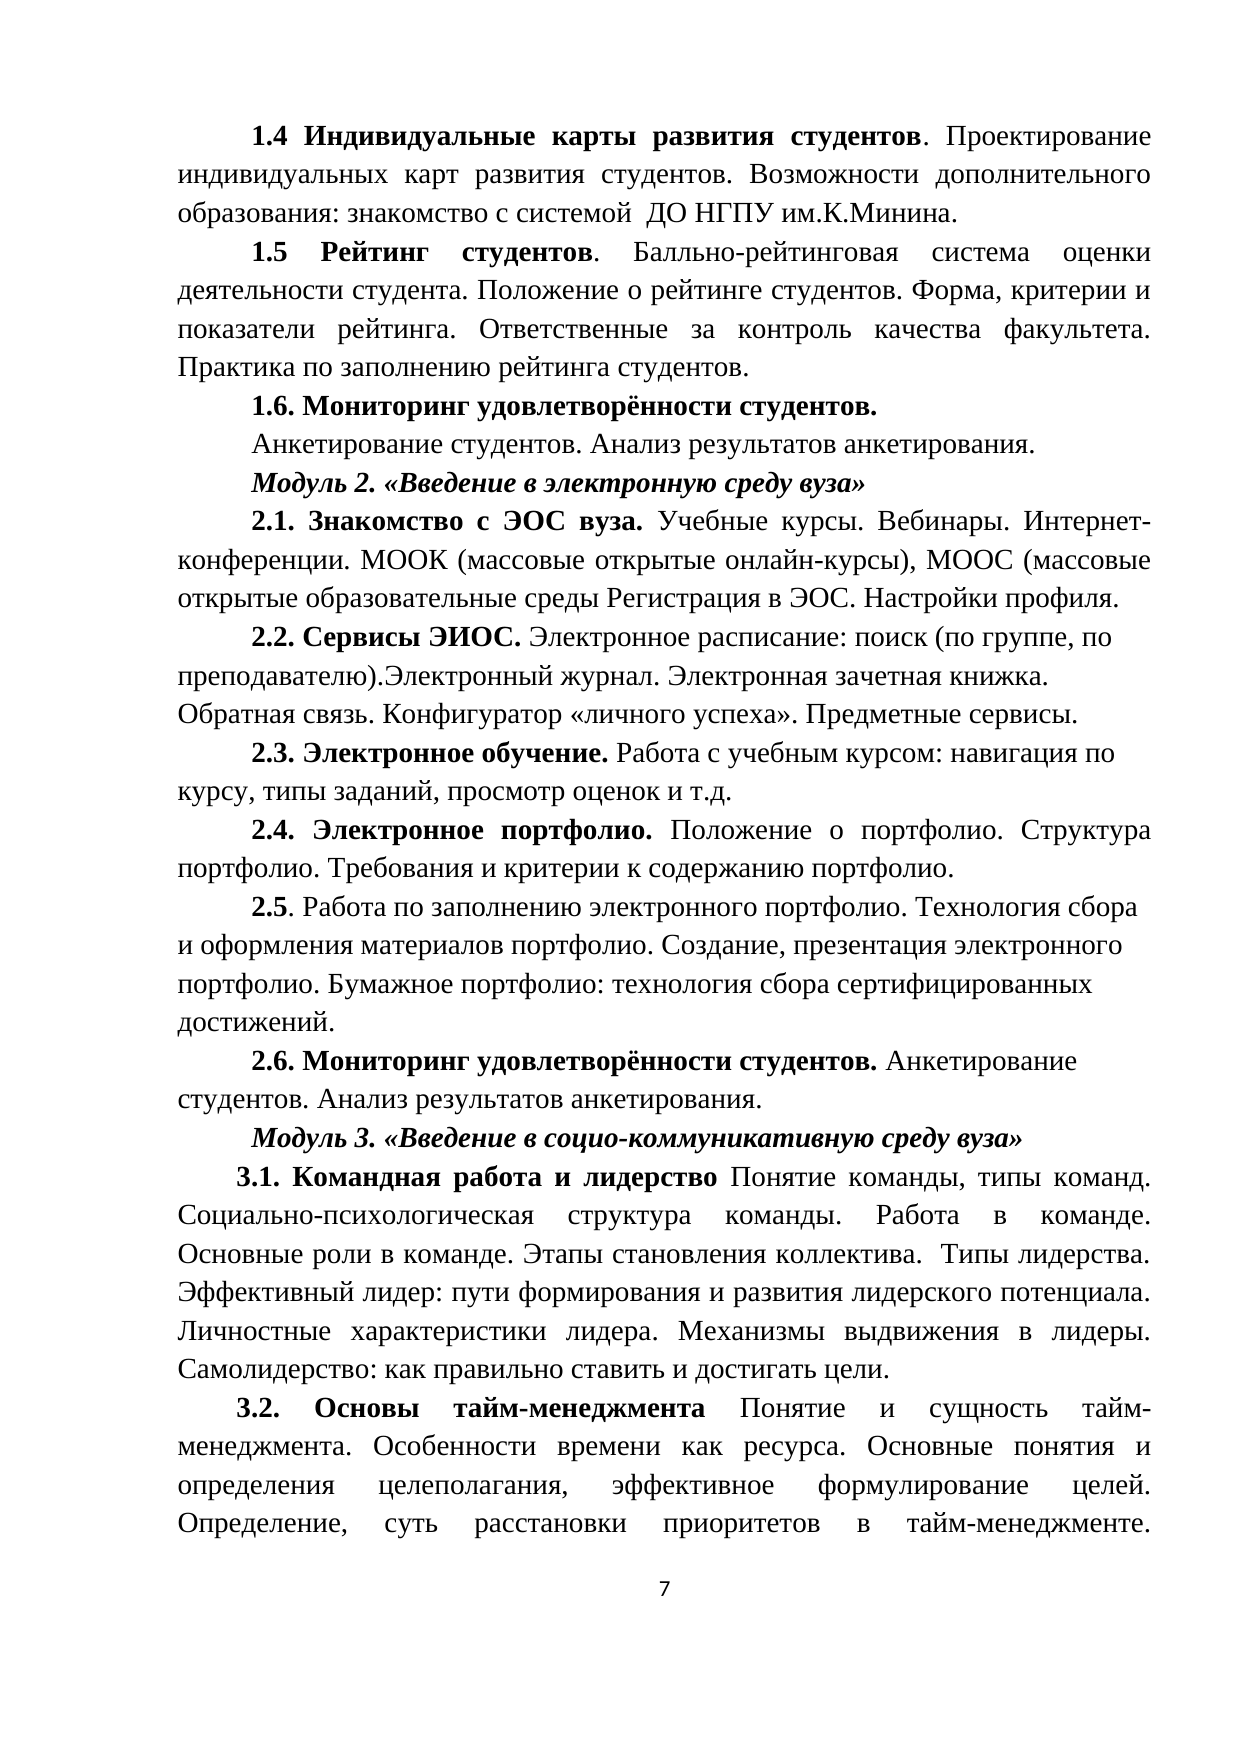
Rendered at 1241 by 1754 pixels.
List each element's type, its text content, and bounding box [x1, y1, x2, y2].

list 1.6. Мониторинг удовлетворённости студентов. [177, 388, 1152, 421]
list 1.5 Рейтинг студентов. Балльно-рейтинговая система оценки деятельности студента. Положение о рейтинге студентов. Форма, критерии и показатели рейтинга. Ответственные за контроль качества факультета. Практика по заполнению рейтинга студентов. [177, 234, 1152, 383]
list 2.5. Работа по заполнению электронного портфолио. Технология сбора и оформления материалов портфолио. Создание, презентация электронного портфолио. Бумажное портфолио: технология сбора сертифицированных достижений. [177, 889, 1152, 1038]
list 2.3. Электронное обучение. Работа с учебным курсом: навигация по курсу, типы заданий, просмотр оценок и т.д. [177, 735, 1152, 807]
list 2.1. Знакомство с ЭОС вуза. Учебные курсы. Вебинары. Интернет-конференции. МООК (массовые открытые онлайн-курсы), МООС (массовые открытые образовательные среды Регистрация в ЭОС. Настройки профиля. [177, 503, 1152, 614]
list Анкетирование студентов. Анализ результатов анкетирования. [177, 426, 1152, 460]
list 1.4 Индивидуальные карты развития студентов. Проектирование индивидуальных карт развития студентов. Возможности дополнительного образования: знакомство с системой ДО НГПУ им.К.Минина. [177, 118, 1152, 229]
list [177, 1390, 1152, 1539]
list 2.2. Сервисы ЭИОС. Электронное расписание: поиск (по группе, по преподавателю).Электронный журнал. Электронная зачетная книжка. Обратная связь. Конфигуратор «личного успеха». Предметные сервисы. [177, 619, 1152, 730]
list 2.6. Мониторинг удовлетворённости студентов. Анкетирование студентов. Анализ результатов анкетирования. [177, 1043, 1152, 1115]
list 3.1. Командная работа и лидерство Понятие команды, типы команд. Социально-психологическая структура команды. Работа в команде. Основные роли в команде. Этапы становления коллектива. Типы лидерства. Эффективный лидер: пути формирования и развития лидерского потенциала. Личностные характеристики лидера. Механизмы выдвижения в лидеры. Самолидерство: как правильно ставить и достигать цели. [177, 1159, 1152, 1385]
list 2.4. Электронное портфолио. Положение о портфолио. Структура портфолио. Требования и критерии к содержанию портфолио. [177, 812, 1152, 884]
list Модуль 2. «Введение в электронную среду вуза» [177, 465, 1152, 498]
list Модуль 3. «Введение в социо-коммуникативную среду вуза» [177, 1120, 1152, 1154]
